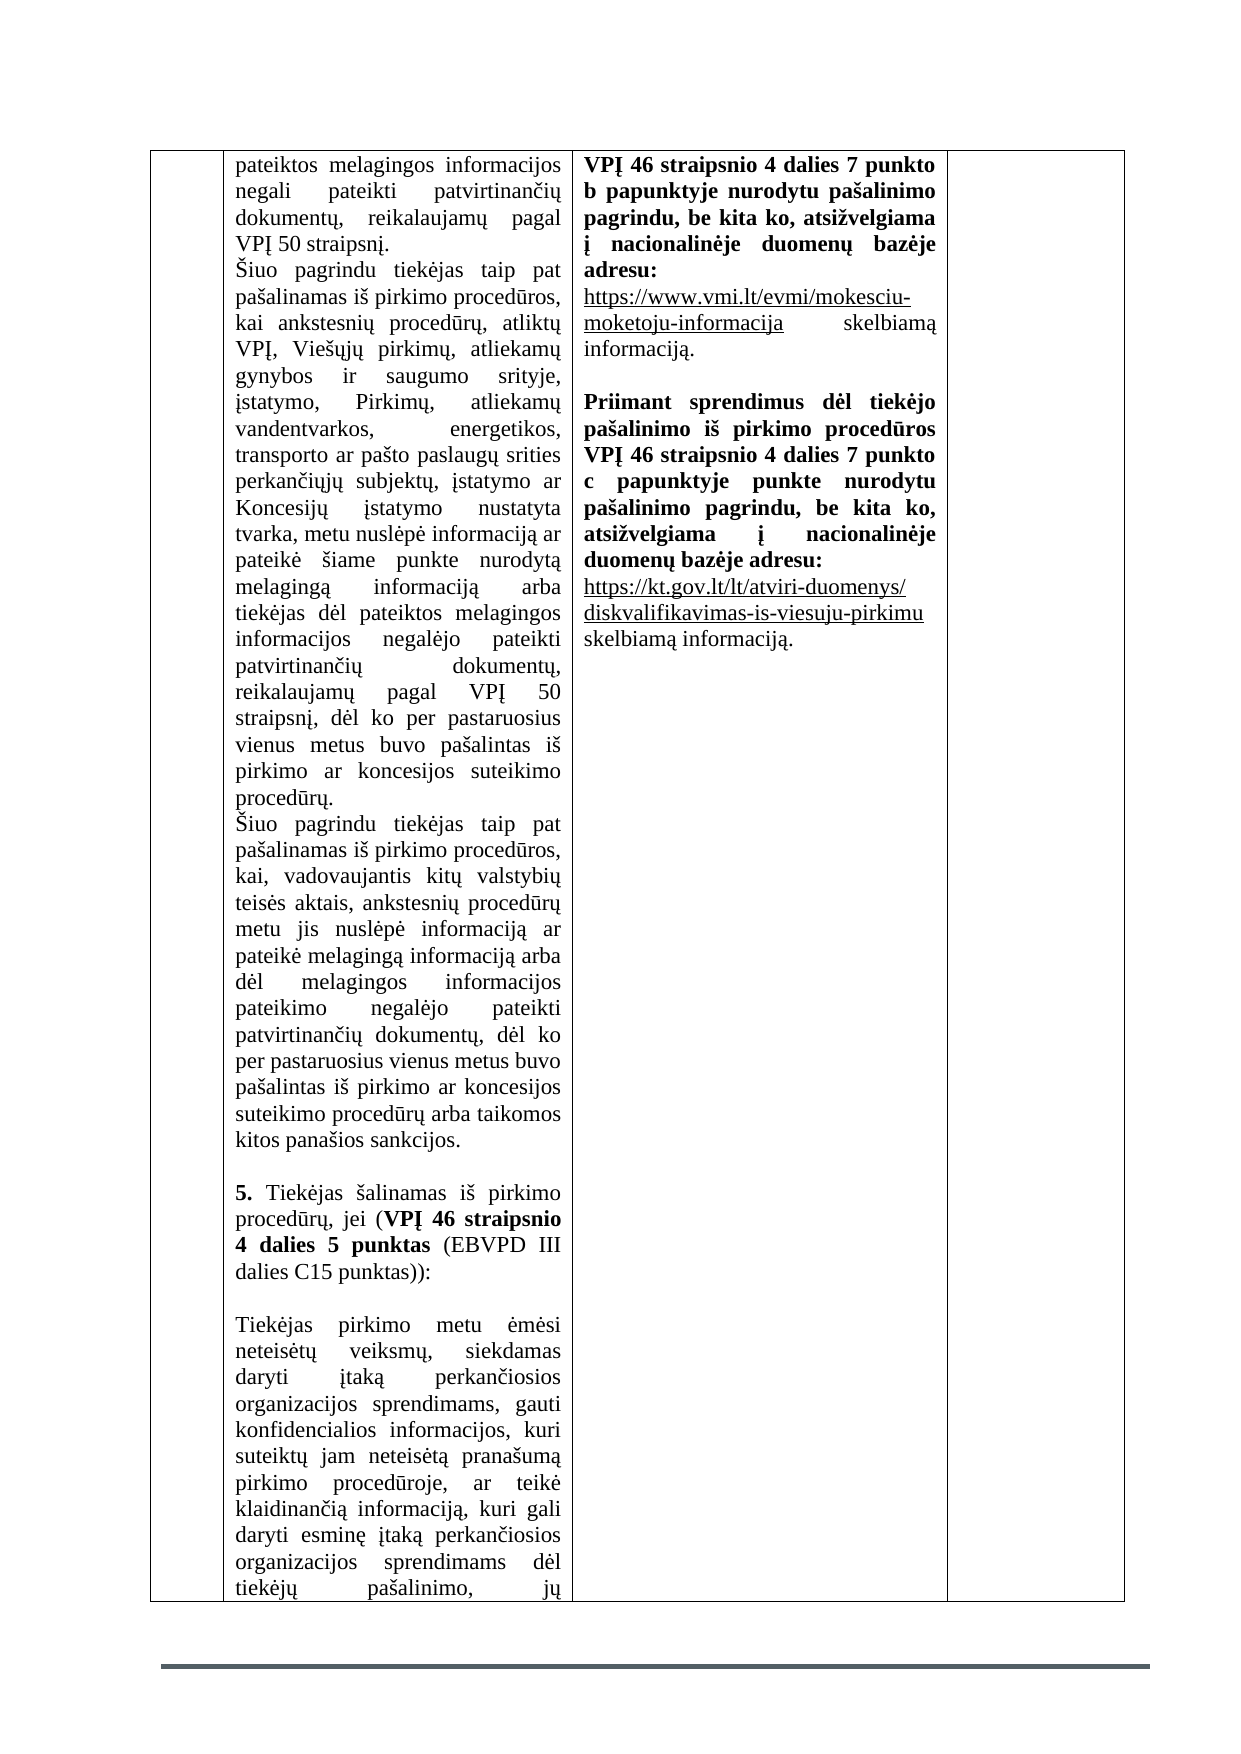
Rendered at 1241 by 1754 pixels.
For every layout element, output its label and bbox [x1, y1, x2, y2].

table_cell [573, 151, 947, 1601]
table_cell [224, 151, 572, 1601]
table_cell [151, 151, 223, 1601]
table_cell [948, 151, 1124, 1601]
